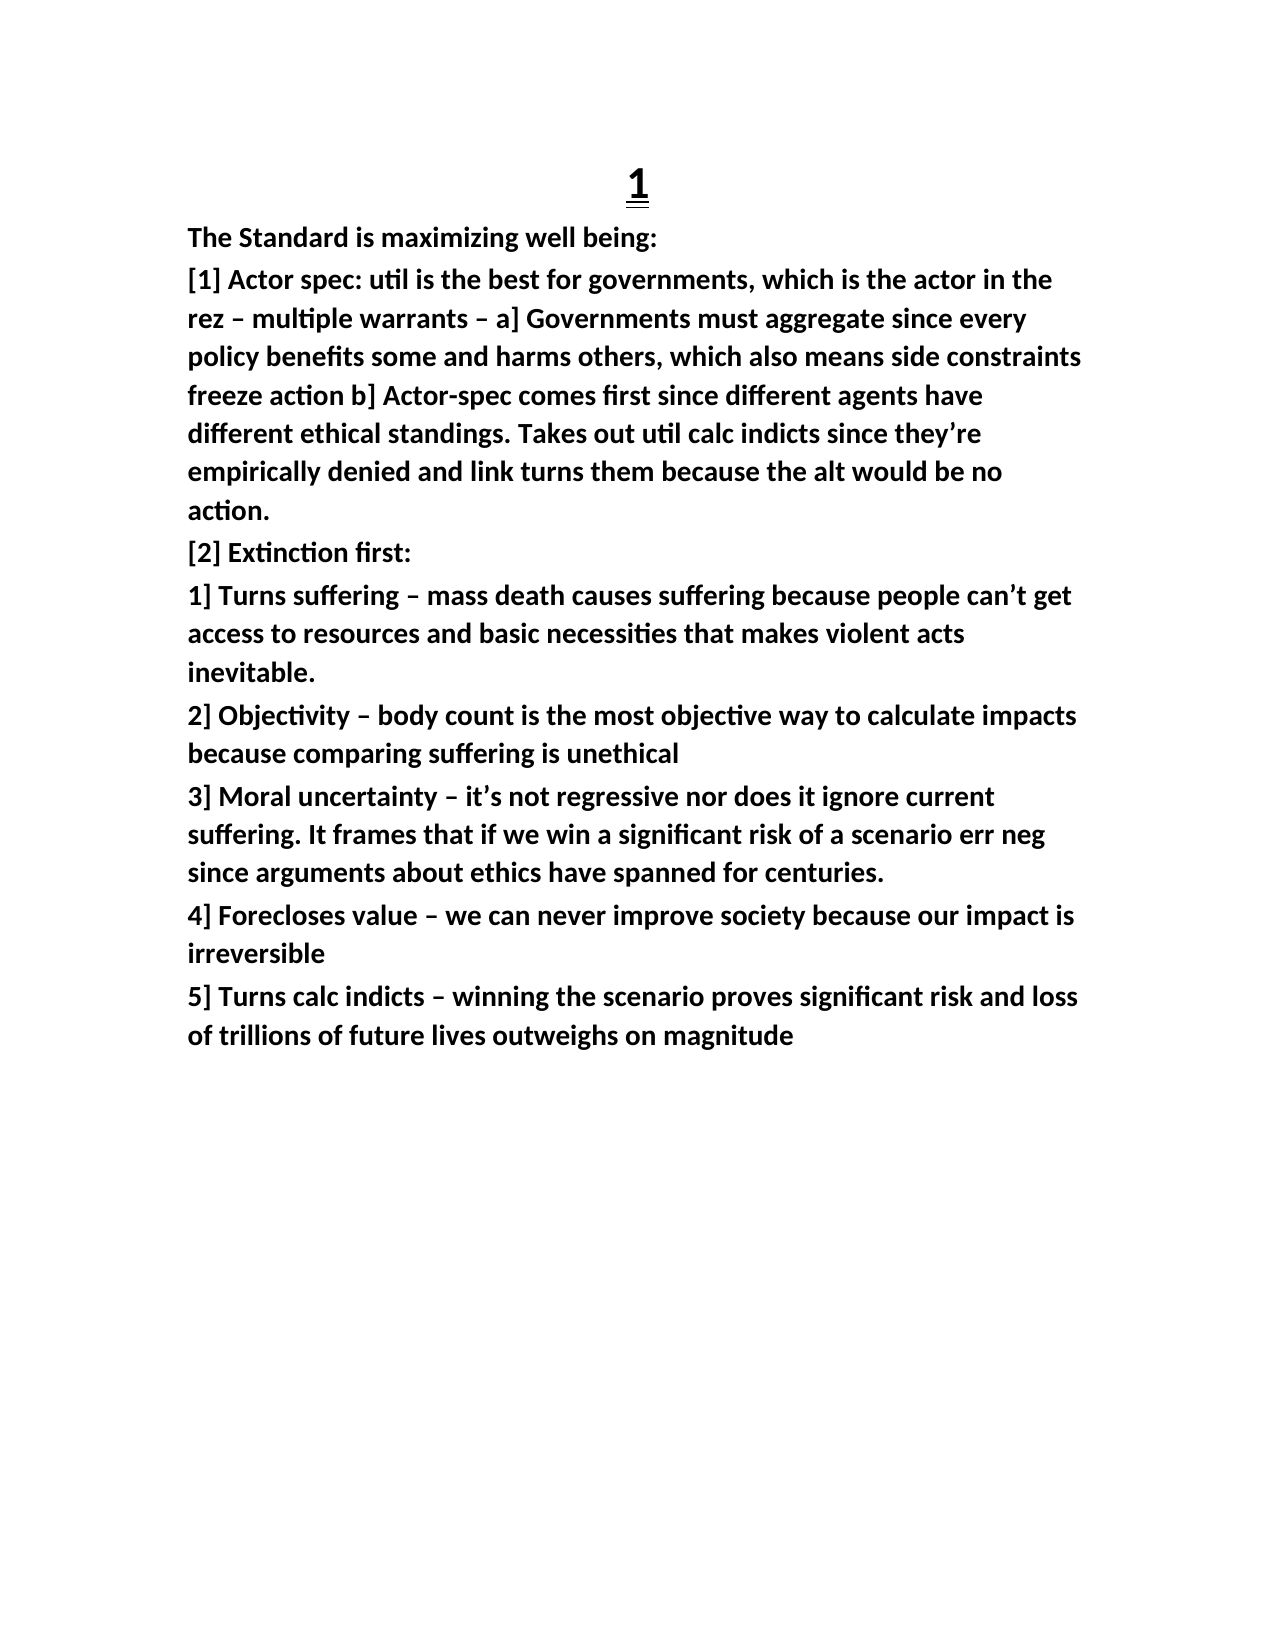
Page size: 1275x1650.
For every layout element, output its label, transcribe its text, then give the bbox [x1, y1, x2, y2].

subtitle 1] Turns suffering – mass death causes suffering because people can’t get access to resources and basic necessities that makes violent acts inevitable. [187, 577, 1087, 689]
subtitle 1 [187, 154, 1087, 210]
subtitle 4] Forecloses value – we can never improve society because our impact is irreversible [187, 897, 1087, 971]
subtitle 2] Objectivity – body count is the most objective way to calculate impacts because comparing suffering is unethical [187, 697, 1087, 771]
subtitle 3] Moral uncertainty – it’s not regressive nor does it ignore current suffering. It frames that if we win a significant risk of a scenario err neg since arguments about ethics have spanned for centuries. [187, 778, 1087, 890]
subtitle [1] Actor spec: util is the best for governments, which is the actor in the rez – multiple warrants – a] Governments must aggregate since every policy benefits some and harms others, which also means side constraints freeze action b] Actor-spec comes first since different agents have different ethical standings. Takes out util calc indicts since they’re empirically denied and link turns them because the alt would be no action. [187, 261, 1087, 527]
subtitle The Standard is maximizing well being: [187, 219, 1087, 254]
subtitle 5] Turns calc indicts – winning the scenario proves significant risk and loss of trillions of future lives outweighs on magnitude [187, 978, 1087, 1052]
subtitle [2] Extinction first: [187, 534, 1087, 570]
